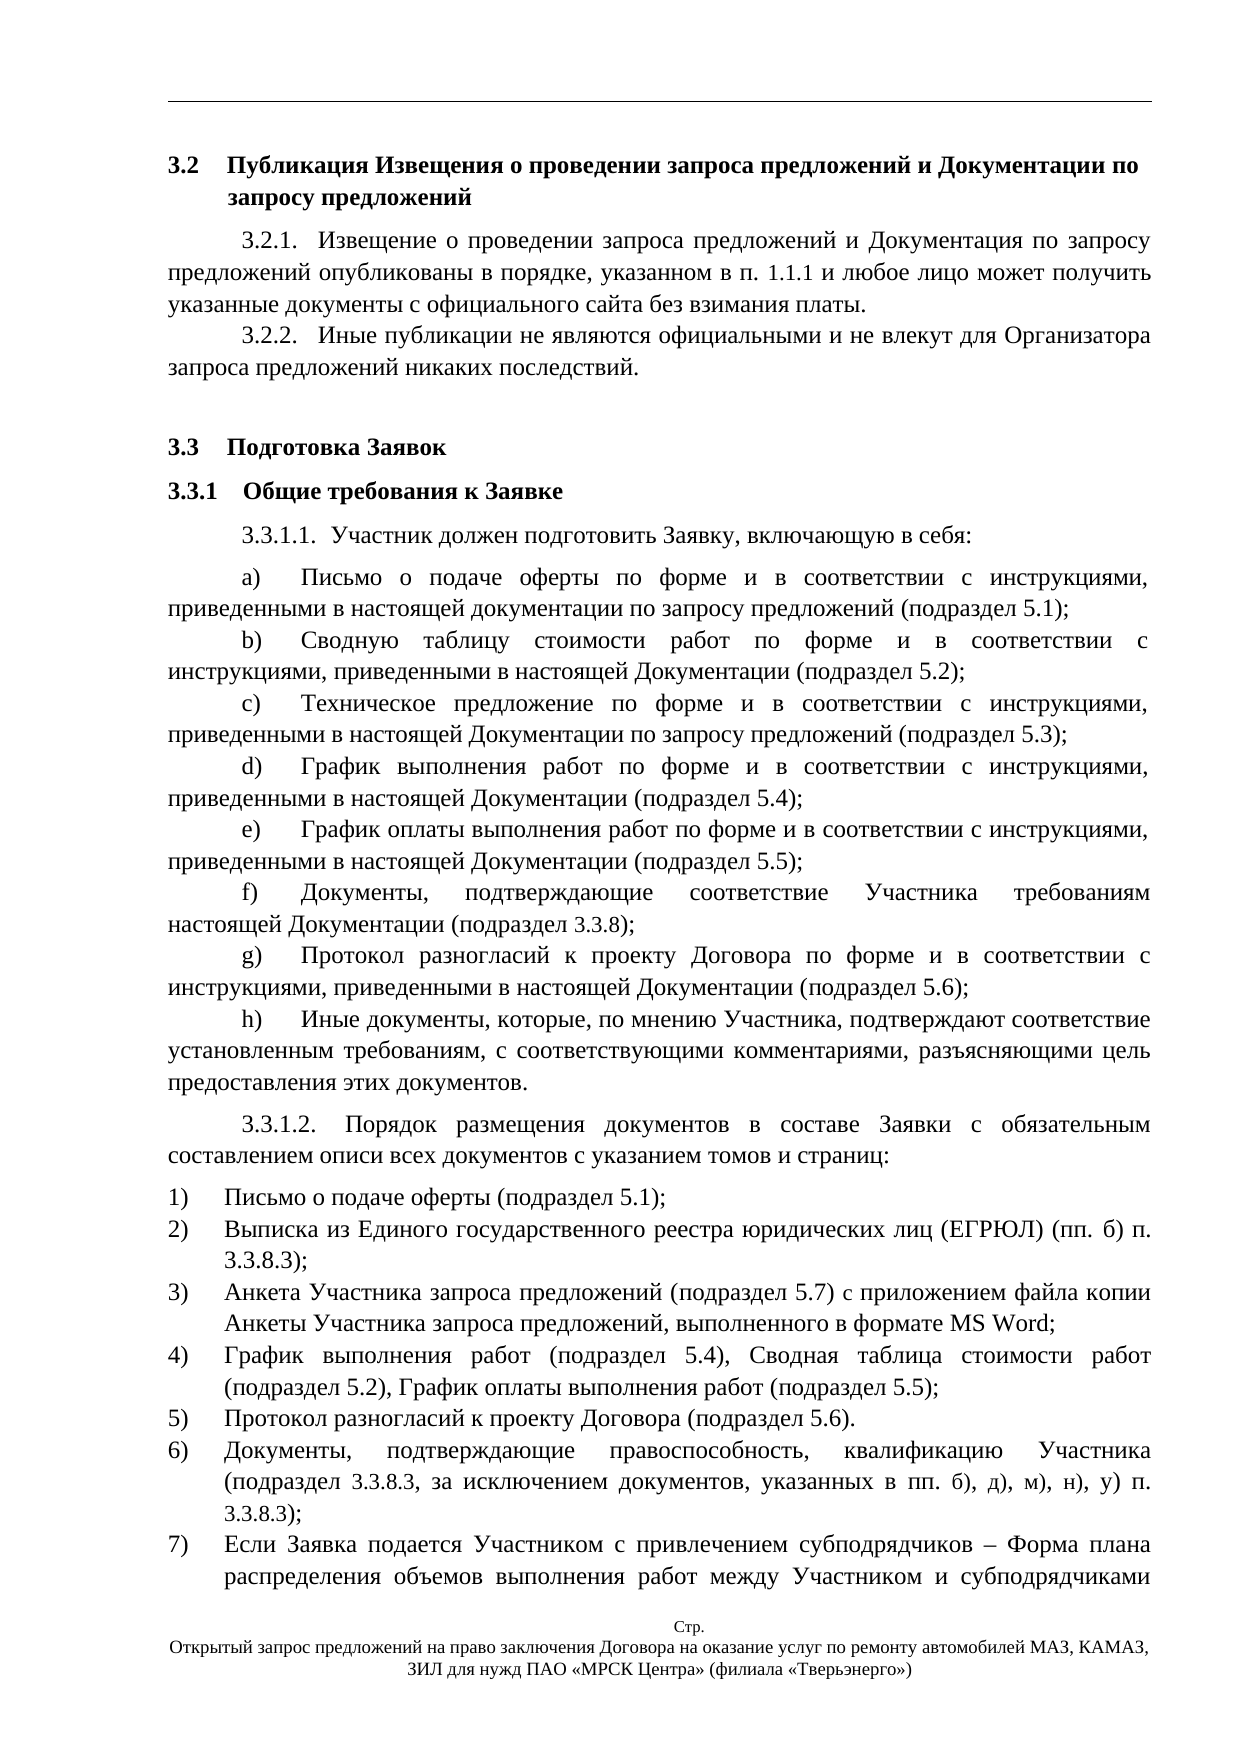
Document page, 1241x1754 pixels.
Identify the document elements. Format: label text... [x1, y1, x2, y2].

list Иные документы, которые, по мнению Участника, подтверждают соответствие установленным требованиям, с соответствующими комментариями, разъясняющими цель предоставления этих документов. [168, 1004, 1152, 1096]
subtitle Общие требования к Заявке [168, 476, 1152, 504]
subtitle Подготовка Заявок [168, 432, 1152, 460]
list Извещение о проведении запроса предложений и Документация по запросу предложений опубликованы в порядке, указанном в п. 1.1.1 и любое лицо может получить указанные документы с официального сайта без взимания платы. [168, 226, 1152, 317]
list График выполнения работ (подраздел 5.4), Сводная таблица стоимости работ (подраздел 5.2), График оплаты выполнения работ (подраздел 5.5); [168, 1340, 1152, 1400]
list Выписка из Единого государственного реестра юридических лиц (ЕГРЮЛ) (пп. б) п. 3.3.8.3); [168, 1214, 1152, 1274]
list Порядок размещения документов в составе Заявки с обязательным составлением описи всех документов с указанием томов и страниц: [168, 1109, 1152, 1169]
list Документы, подтверждающие правоспособность, квалификацию Участника (подраздел 3.3.8.3, за исключением документов, указанных в пп. б), е), н), о), ф) п. 3.3.8.3); [168, 1435, 1152, 1527]
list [168, 1529, 1152, 1590]
list Письмо о подаче оферты (подраздел 5.1); [168, 1182, 1152, 1211]
list Сводную таблицу стоимости работ по форме и в соответствии с инструкциями, приведенными в настоящей Документации (подраздел 5.2); [168, 625, 1148, 685]
list Анкета Участника запроса предложений (подраздел 5.7) с приложением файла копии Анкеты Участника запроса предложений, выполненного в формате MS Word; [168, 1277, 1152, 1337]
subtitle Публикация Извещения о проведении запроса предложений и Документации по запросу предложений [168, 150, 1152, 210]
list Участник должен подготовить Заявку, включающую в себя: [168, 520, 1152, 548]
list Протокол разногласий к проекту Договора (подраздел 5.6). [168, 1403, 1152, 1432]
list График выполнения работ по форме и в соответствии с инструкциями, приведенными в настоящей Документации (подраздел 5.4); [168, 751, 1149, 811]
list Документы, подтверждающие соответствие Участника требованиям настоящей Документации (подраздел 3.3.8); [168, 877, 1151, 938]
list Письмо о подаче оферты по форме и в соответствии с инструкциями, приведенными в настоящей документации по запросу предложений (подраздел 5.1); [168, 562, 1148, 622]
list Техническое предложение по форме и в соответствии с инструкциями, приведенными в настоящей Документации по запросу предложений (подраздел 5.3); [168, 688, 1148, 748]
list Протокол разногласий к проекту Договора по форме и в соответствии с инструкциями, приведенными в настоящей Документации (подраздел 5.6); [168, 941, 1151, 1001]
list Иные публикации не являются официальными и не влекут для Организатора запроса предложений никаких последствий. [168, 320, 1152, 381]
list График оплаты выполнения работ по форме и в соответствии с инструкциями, приведенными в настоящей Документации (подраздел 5.5); [168, 814, 1149, 874]
